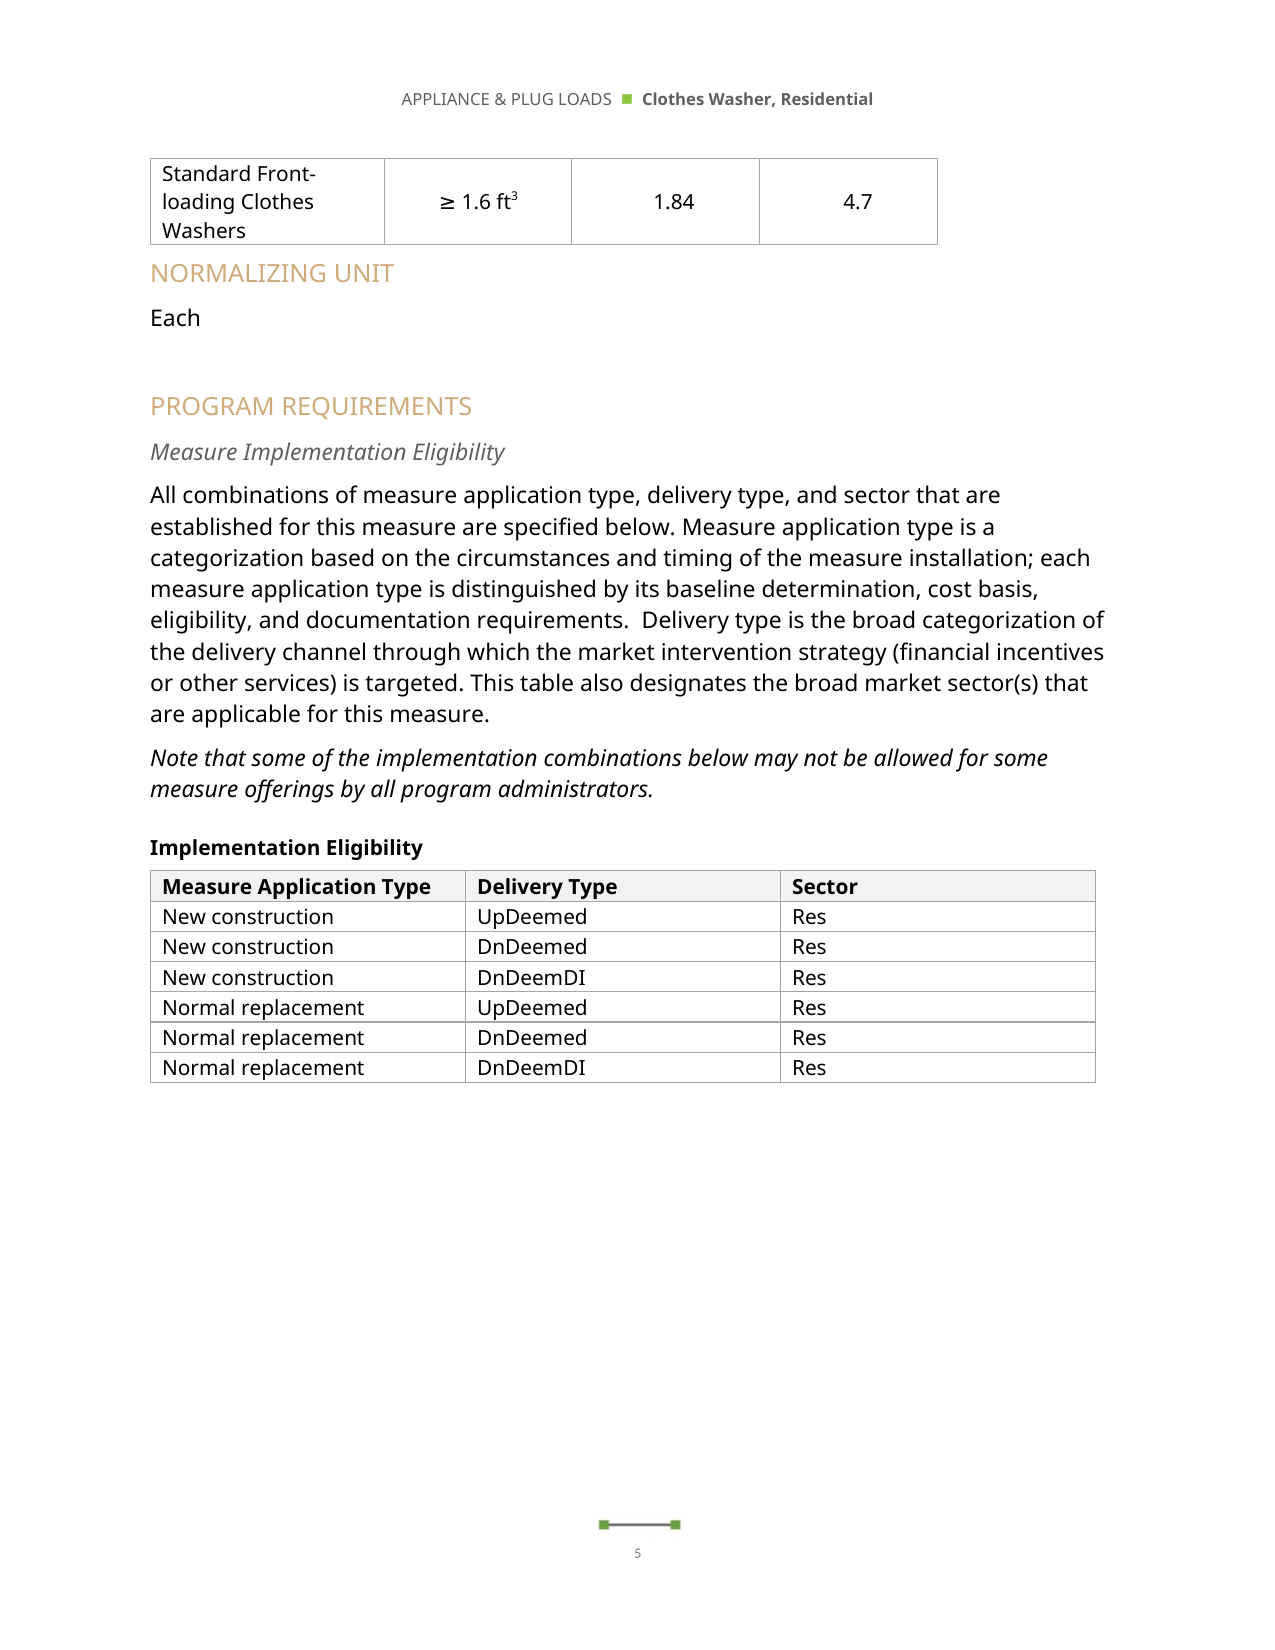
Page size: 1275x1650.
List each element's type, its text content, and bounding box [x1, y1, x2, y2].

table_cell 4.7 [760, 159, 937, 244]
table_cell Normal replacement [151, 992, 465, 1021]
table_cell DnDeemDI [466, 1053, 780, 1082]
text Note that some of the implementation combinations below may not be allowed for some measure offerings by all program administrators. [150, 742, 1125, 804]
table_cell UpDeemed [466, 902, 780, 931]
table_cell Res [781, 992, 1095, 1021]
text All combinations of measure application type, delivery type, and sector that are established for this measure are specified below. Measure application type is a categorization based on the circumstances and timing of the measure installation; each measure application type is distinguished by its baseline determination, cost basis, eligibility, and documentation requirements. Delivery type is the broad categorization of the delivery channel through which the market intervention strategy (financial incentives or other services) is targeted. This table also designates the broad market sector(s) that are applicable for this measure. [150, 479, 1125, 729]
table_cell Res [781, 1053, 1095, 1082]
table_cell Normal replacement [151, 1053, 465, 1082]
table_cell Res [781, 902, 1095, 931]
subtitle Program Requirements [150, 389, 1125, 423]
table_cell Res [781, 1023, 1095, 1052]
table_cell DnDeemed [466, 1023, 780, 1052]
picture [590, 1508, 685, 1542]
table_cell ≥ 1.6 ft3 [385, 159, 571, 244]
table_cell Standard Front-loading Clothes Washers [151, 159, 384, 244]
text Implementation Eligibility [150, 833, 1125, 862]
table_cell New construction [151, 962, 465, 991]
subtitle Measure Implementation Eligibility [150, 436, 1125, 467]
table_header Measure Application Type [151, 871, 465, 901]
table_cell Normal replacement [151, 1023, 465, 1052]
table_cell DnDeemDI [466, 962, 780, 991]
table_cell Res [781, 962, 1095, 991]
text Each [150, 302, 1125, 333]
table_cell DnDeemed [466, 932, 780, 961]
table_header Sector [781, 871, 1095, 901]
table_cell 1.84 [572, 159, 759, 244]
table_cell Res [781, 932, 1095, 961]
table_header Delivery Type [466, 871, 780, 901]
table_cell New construction [151, 902, 465, 931]
table_cell UpDeemed [466, 992, 780, 1021]
table_cell New construction [151, 932, 465, 961]
subtitle Normalizing Unit [150, 258, 1125, 289]
